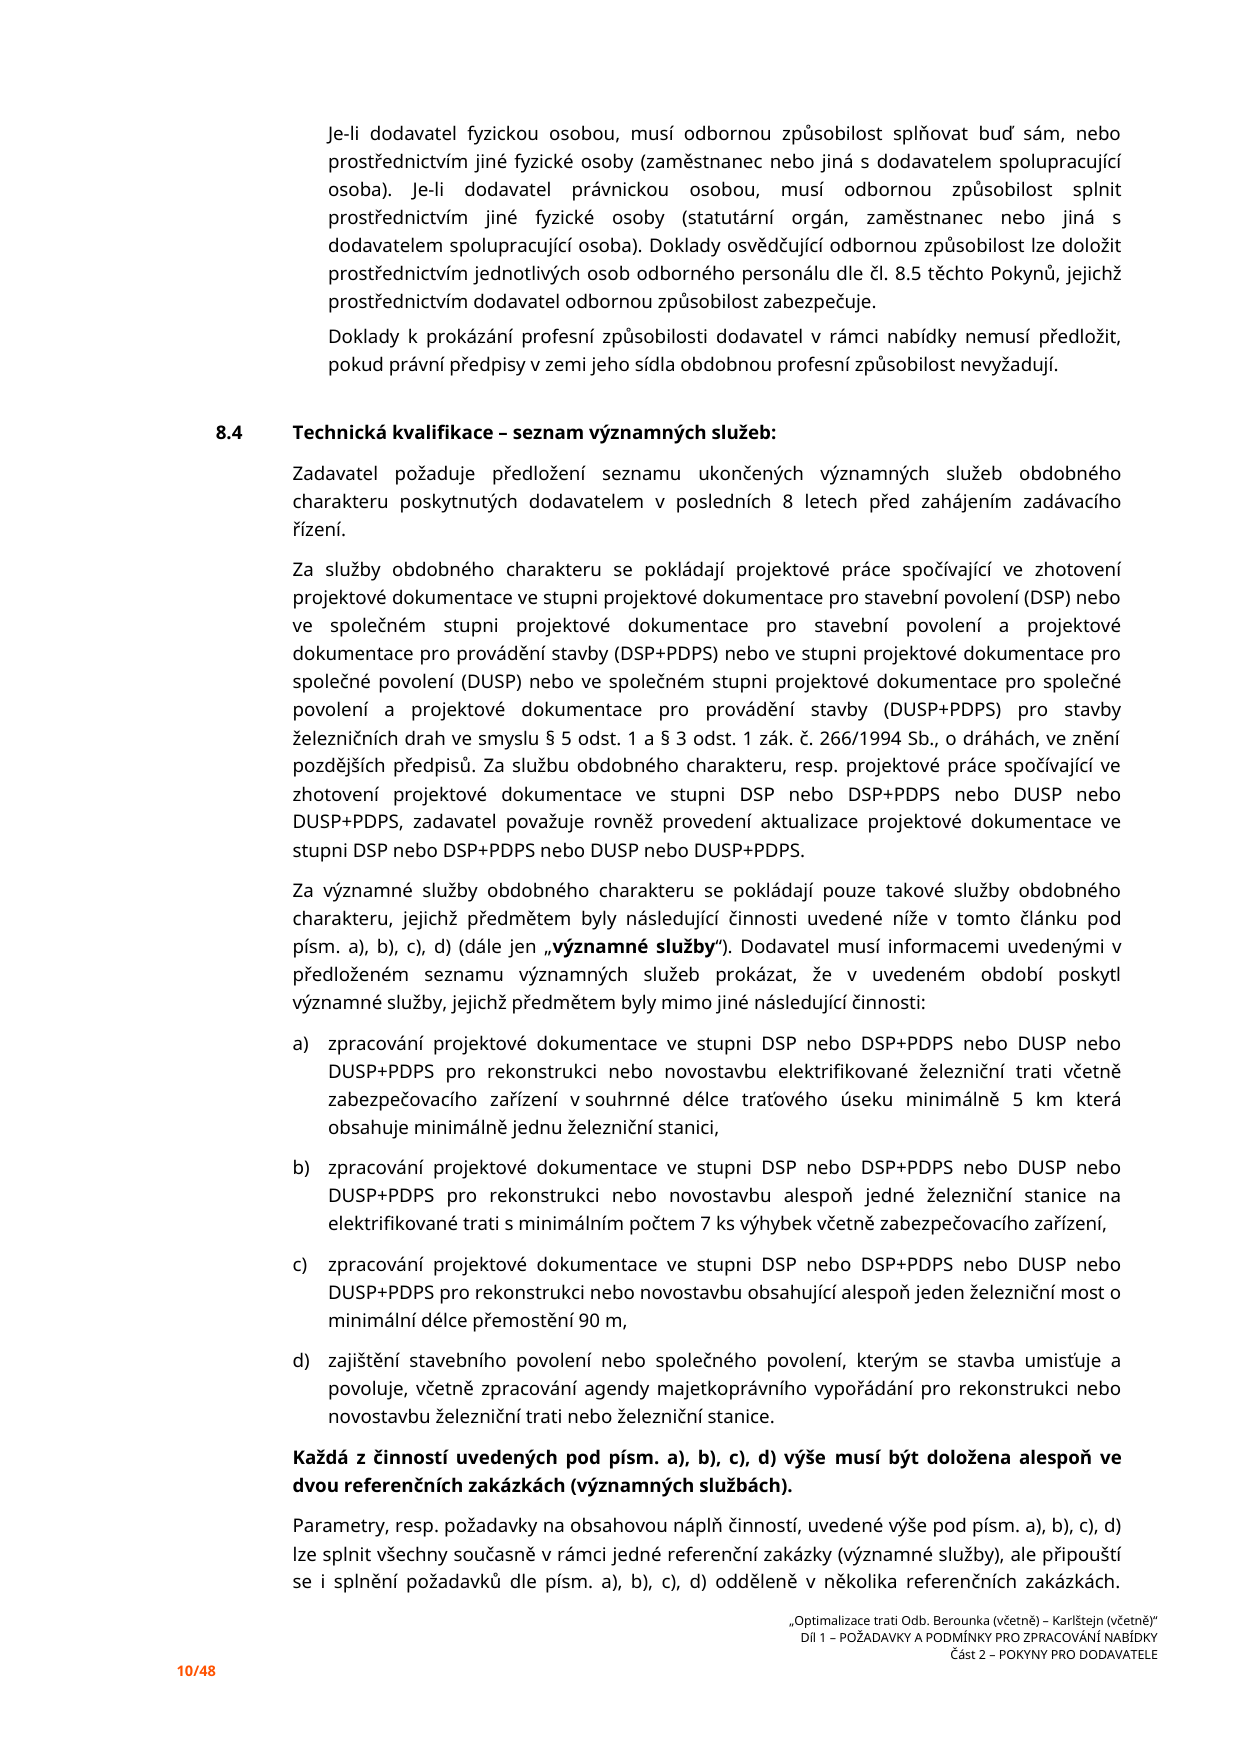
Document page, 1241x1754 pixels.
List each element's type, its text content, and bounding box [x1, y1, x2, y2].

text Technická kvalifikace – seznam významných služeb: [216, 419, 1122, 445]
text Za služby obdobného charakteru se pokládají projektové práce spočívající ve zhotovení projektové dokumentace ve stupni projektové dokumentace pro stavební povolení (DSP) nebo ve společném stupni projektové dokumentace pro stavební povolení a projektové dokumentace pro provádění stavby (DSP+PDPS) nebo ve stupni projektové dokumentace pro společné povolení (DUSP) nebo ve společném stupni projektové dokumentace pro společné povolení a projektové dokumentace pro provádění stavby (DUSP+PDPS) pro stavby železničních drah ve smyslu § 5 odst. 1 a § 3 odst. 1 zák. č. 266/1994 Sb., o dráhách, ve znění pozdějších předpisů. Za službu obdobného charakteru, resp. projektové práce spočívající ve zhotovení projektové dokumentace ve stupni DSP nebo DSP+PDPS nebo DUSP nebo DUSP+PDPS, zadavatel považuje rovněž provedení aktualizace projektové dokumentace ve stupni DSP nebo DSP+PDPS nebo DUSP nebo DUSP+PDPS. [292, 557, 1122, 862]
text Zadavatel požaduje předložení seznamu ukončených významných služeb obdobného charakteru poskytnutých dodavatelem v posledních 8 letech před zahájením zadávacího řízení. [292, 460, 1122, 542]
list zajištění stavebního povolení nebo společného povolení, kterým se stavba umisťuje a povoluje, včetně zpracování agendy majetkoprávního vypořádání pro rekonstrukci nebo novostavbu železniční trati nebo železniční stanice. [292, 1348, 1122, 1429]
text Každá z činností uvedených pod písm. a), b), c), d) výše musí být doložena alespoň ve dvou referenčních zakázkách (významných službách). [292, 1444, 1122, 1498]
list zpracování projektové dokumentace ve stupni DSP nebo DSP+PDPS nebo DUSP nebo DUSP+PDPS pro rekonstrukci nebo novostavbu obsahující alespoň jeden železniční most o minimální délce přemostění 90 m, [292, 1251, 1122, 1333]
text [292, 1513, 1122, 1594]
list Je-li dodavatel fyzickou osobou, musí odbornou způsobilost splňovat buď sám, nebo prostřednictvím jiné fyzické osoby (zaměstnanec nebo jiná s dodavatelem spolupracující osoba). Je-li dodavatel právnickou osobou, musí odbornou způsobilost splnit prostřednictvím jiné fyzické osoby (statutární orgán, zaměstnanec nebo jiná s dodavatelem spolupracující osoba). Doklady osvědčující odbornou způsobilost lze doložit prostřednictvím jednotlivých osob odborného personálu dle čl. 8.5 těchto Pokynů, jejichž prostřednictvím dodavatel odbornou způsobilost zabezpečuje. [328, 121, 1122, 314]
list zpracování projektové dokumentace ve stupni DSP nebo DSP+PDPS nebo DUSP nebo DUSP+PDPS pro rekonstrukci nebo novostavbu elektrifikované železniční trati včetně zabezpečovacího zařízení v souhrnné délce traťového úseku minimálně 5 km která obsahuje minimálně jednu železniční stanici, [292, 1030, 1122, 1139]
list zpracování projektové dokumentace ve stupni DSP nebo DSP+PDPS nebo DUSP nebo DUSP+PDPS pro rekonstrukci nebo novostavbu alespoň jedné železniční stanice na elektrifikované trati s minimálním počtem 7 ks výhybek včetně zabezpečovacího zařízení, [292, 1154, 1122, 1236]
text Za významné služby obdobného charakteru se pokládají pouze takové služby obdobného charakteru, jejichž předmětem byly následující činnosti uvedené níže v tomto článku pod písm. a), b), c), d) (dále jen „významné služby“). Dodavatel musí informacemi uvedenými v předloženém seznamu významných služeb prokázat, že v uvedeném období poskytl významné služby, jejichž předmětem byly mimo jiné následující činnosti: [292, 877, 1122, 1015]
list Doklady k prokázání profesní způsobilosti dodavatel v rámci nabídky nemusí předložit, pokud právní předpisy v zemi jeho sídla obdobnou profesní způsobilost nevyžadují. [328, 323, 1122, 377]
